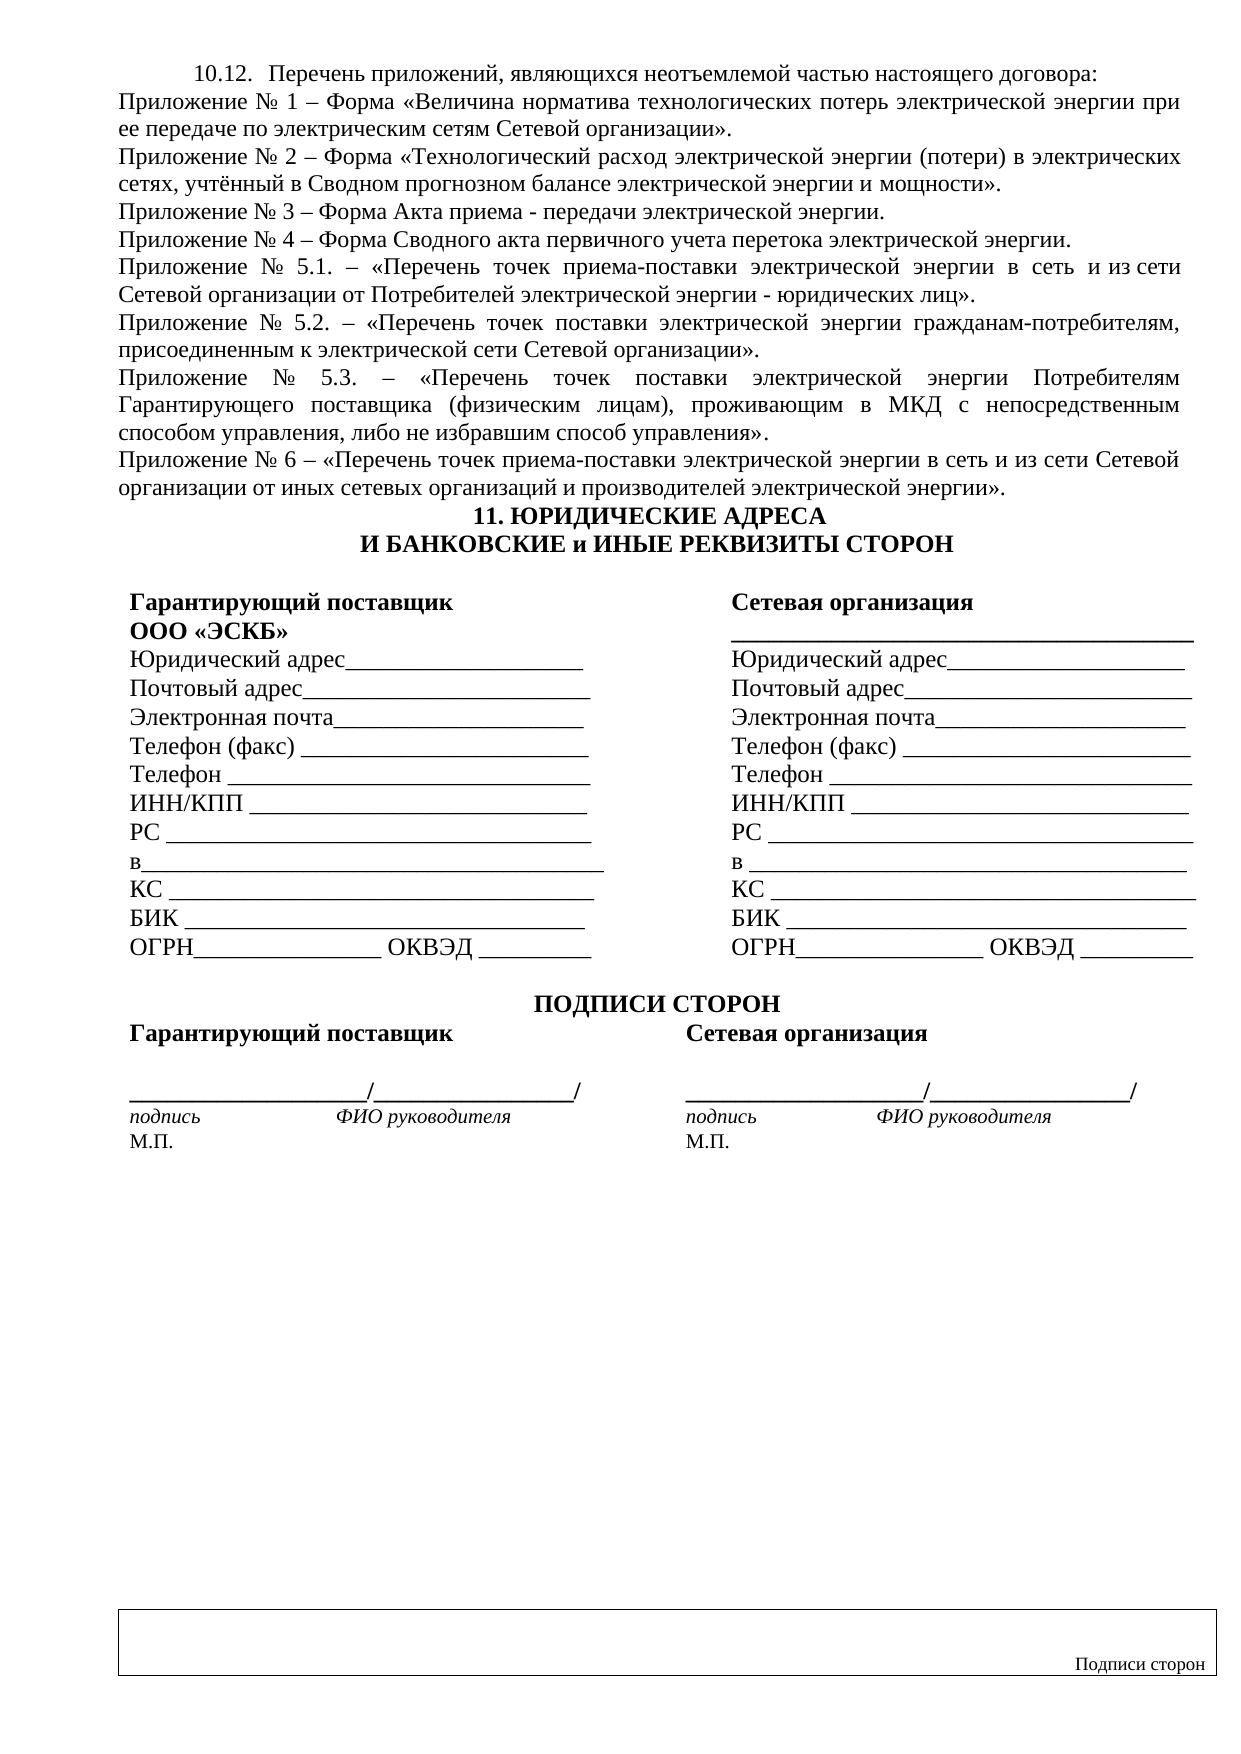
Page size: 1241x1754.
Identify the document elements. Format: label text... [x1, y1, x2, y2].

table_header Сетевая организация ___________________/________________/ подпись ФИО руководителя М.П. [674, 1018, 1148, 1181]
text Приложение № 3 – Форма Акта приема - передачи электрической энергии. [118, 197, 1181, 225]
list ЮРИДИЧЕСКИЕ АДРЕСА [118, 501, 1181, 529]
text И БАНКОВСКИЕ и ИНЫЕ РЕКВИЗИТЫ СТОРОН [133, 529, 1181, 558]
table_header Гарантирующий поставщик ___________________/________________/ подпись ФИО руководителя М.П. [118, 1018, 674, 1181]
table_header Гарантирующий поставщик ООО «ЭСКБ» Юридический адрес___________________ Почтовый адрес_______________________ Электронная почта____________________ Телефон (факс) _______________________ Телефон _____________________________ ИНН/КПП ___________________________ РС __________________________________ в_____________________________________ КС __________________________________ БИК ________________________________ ОГРН_______________ ОКВЭД _________ [118, 587, 720, 989]
list Перечень приложений, являющихся неотъемлемой частью настоящего договора: [118, 59, 1181, 87]
list Приложение № 5.1. – «Перечень точек приема-поставки электрической энергии в сеть и из сети Сетевой организации от Потребителей электрической энергии - юридических лиц». [118, 252, 1181, 307]
table_header Сетевая организация _____________________________________ Юридический адрес___________________ Почтовый адрес_______________________ Электронная почта____________________ Телефон (факс) _______________________ Телефон _____________________________ ИНН/КПП ___________________________ РС __________________________________ в ___________________________________ КС __________________________________ БИК ________________________________ ОГРН_______________ ОКВЭД _________ [720, 587, 1222, 989]
list Приложение № 5.2. – «Перечень точек поставки электрической энергии гражданам-потребителям, присоединенным к электрической сети Сетевой организации». [118, 307, 1181, 363]
text ПОДПИСИ СТОРОН [133, 989, 1181, 1018]
text Приложение № 4 – Форма Сводного акта первичного учета перетока электрической энергии. [118, 225, 1181, 252]
text Приложение № 1 – Форма «Величина норматива технологических потерь электрической энергии при ее передаче по электрическим сетям Сетевой организации». [118, 87, 1181, 142]
list Приложение № 5.3. – «Перечень точек поставки электрической энергии Потребителям Гарантирующего поставщика (физическим лицам), проживающим в МКД с непосредственным способом управления, либо не избравшим способ управления». [118, 363, 1181, 446]
text Приложение № 2 – Форма «Технологический расход электрической энергии (потери) в электрических сетях, учтённый в Сводном прогнозном балансе электрической энергии и мощности». [118, 142, 1181, 197]
text Приложение № 6 – «Перечень точек приема-поставки электрической энергии в сеть и из сети Сетевой организации от иных сетевых организаций и производителей электрической энергии». [118, 446, 1181, 501]
